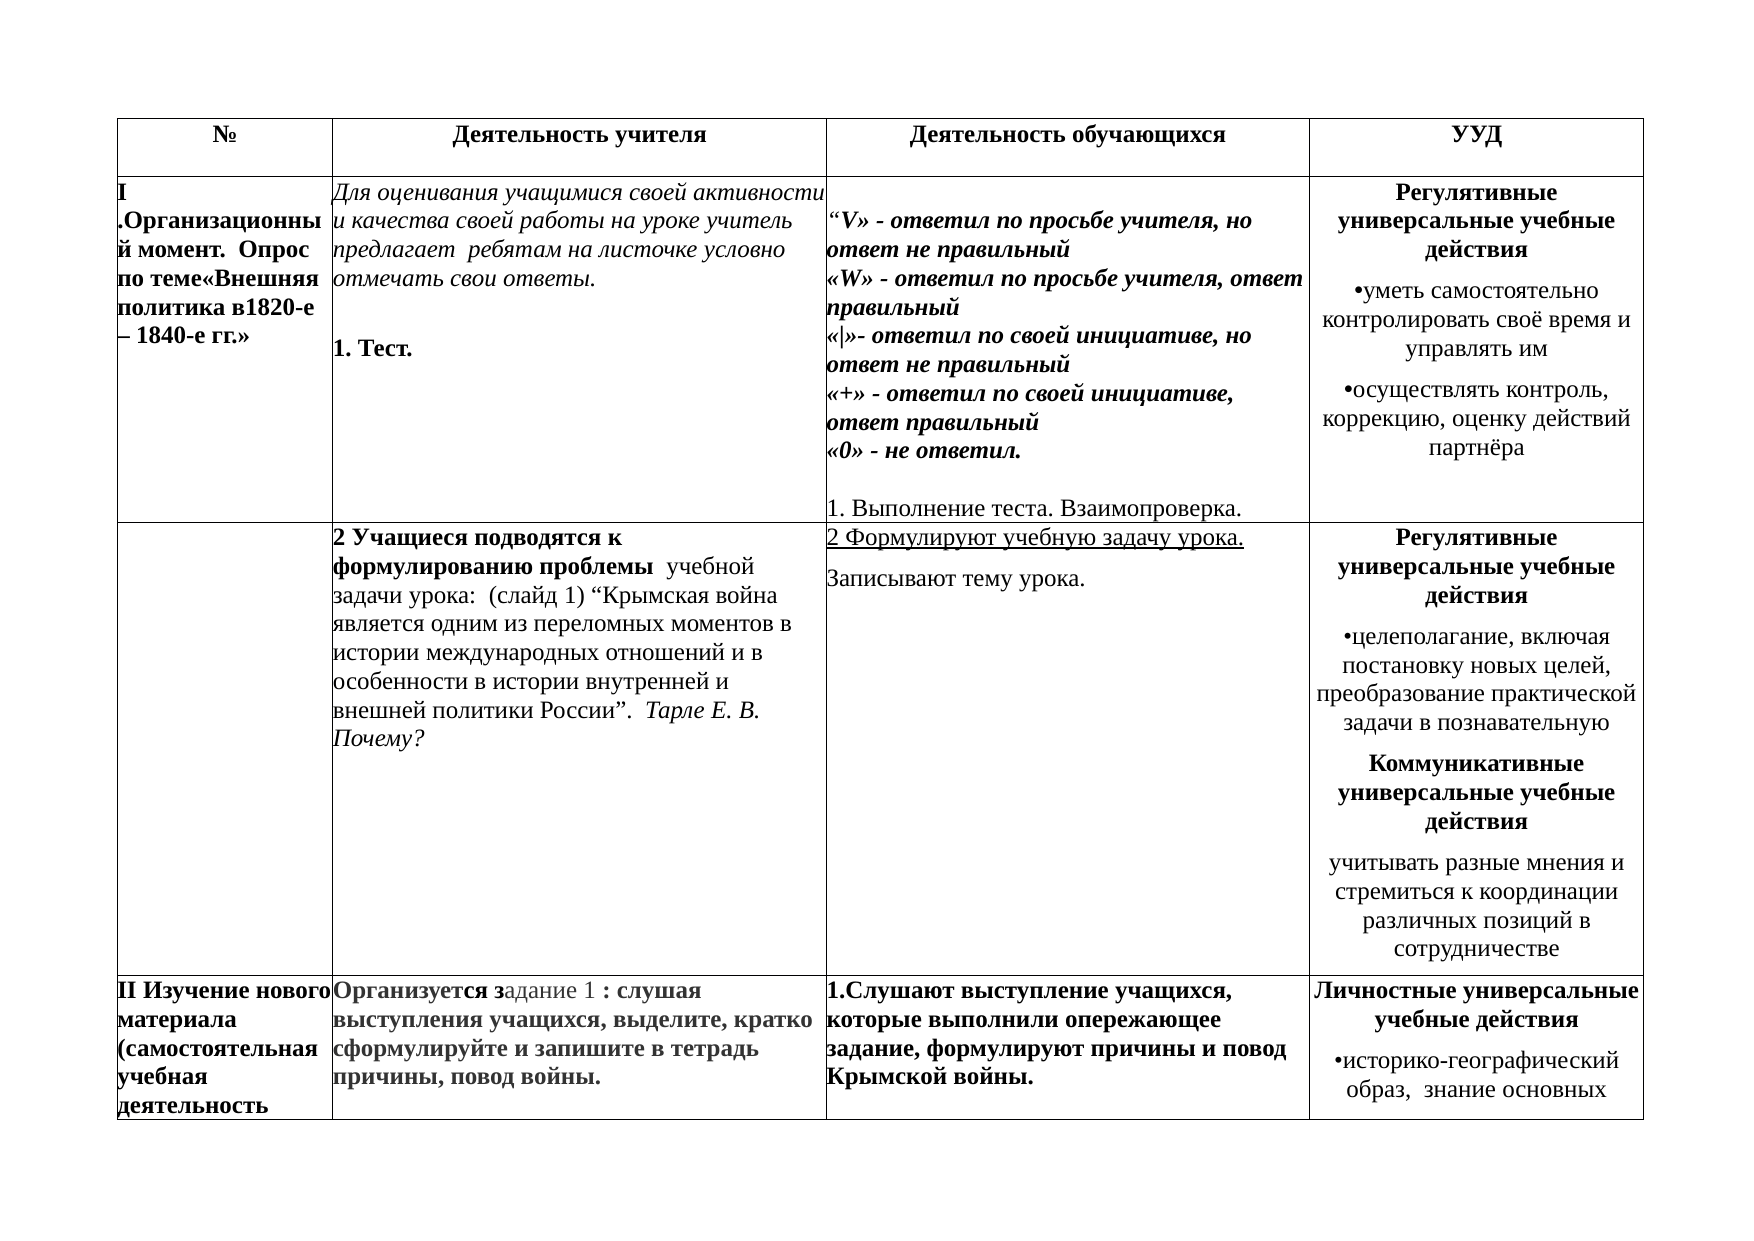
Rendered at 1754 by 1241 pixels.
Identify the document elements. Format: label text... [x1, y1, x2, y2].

table_header Деятельность обучающихся [827, 119, 1309, 176]
table_cell Для оценивания учащимися своей активности и качества своей работы на уроке учитель предлагает ребятам на листочке условно отмечать свои ответы. 1. Тест. [333, 177, 826, 522]
table_cell [118, 523, 332, 975]
table_cell 2 Учащиеся подводятся к формулированию проблемы учебной задачи урока: (слайд 1) “Крымская война является одним из переломных моментов в истории международных отношений и в особенности в истории внутренней и внешней политики России”. Тарле Е. В. Почему? [333, 523, 826, 975]
table_cell Регулятивные универсальные учебные действия •целеполагание, включая постановку новых целей, преобразование практической задачи в познавательную Коммуникативные универсальные учебные действия учитывать разные мнения и стремиться к координации различных позиций в сотрудничестве [1310, 523, 1643, 975]
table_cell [1310, 976, 1643, 1119]
table_cell I.Организационный момент. Опрос по теме«Внешняя политика в1820-е – 1840-е гг.» [118, 177, 332, 522]
table_cell Регулятивные универсальные учебные действия •уметь самостоятельно контролировать своё время и управлять им •осуществлять контроль, коррекцию, оценку действий партнёра [1310, 177, 1643, 522]
table_cell “V» - ответил по просьбе учителя, но ответ не правильный «W» - ответил по просьбе учителя, ответ правильный «|»- ответил по своей инициативе, но ответ не правильный «+» - ответил по своей инициативе, ответ правильный «0» - не ответил. 1. Выполнение теста. Взаимопроверка. [827, 177, 1309, 522]
table_header УУД [1310, 119, 1643, 176]
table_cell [118, 976, 332, 1119]
table_cell 2 Формулируют учебную задачу урока. Записывают тему урока. [827, 523, 1309, 975]
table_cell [333, 976, 826, 1119]
table_header Деятельность учителя [333, 119, 826, 176]
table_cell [827, 976, 1309, 1119]
table_header № [118, 119, 332, 176]
